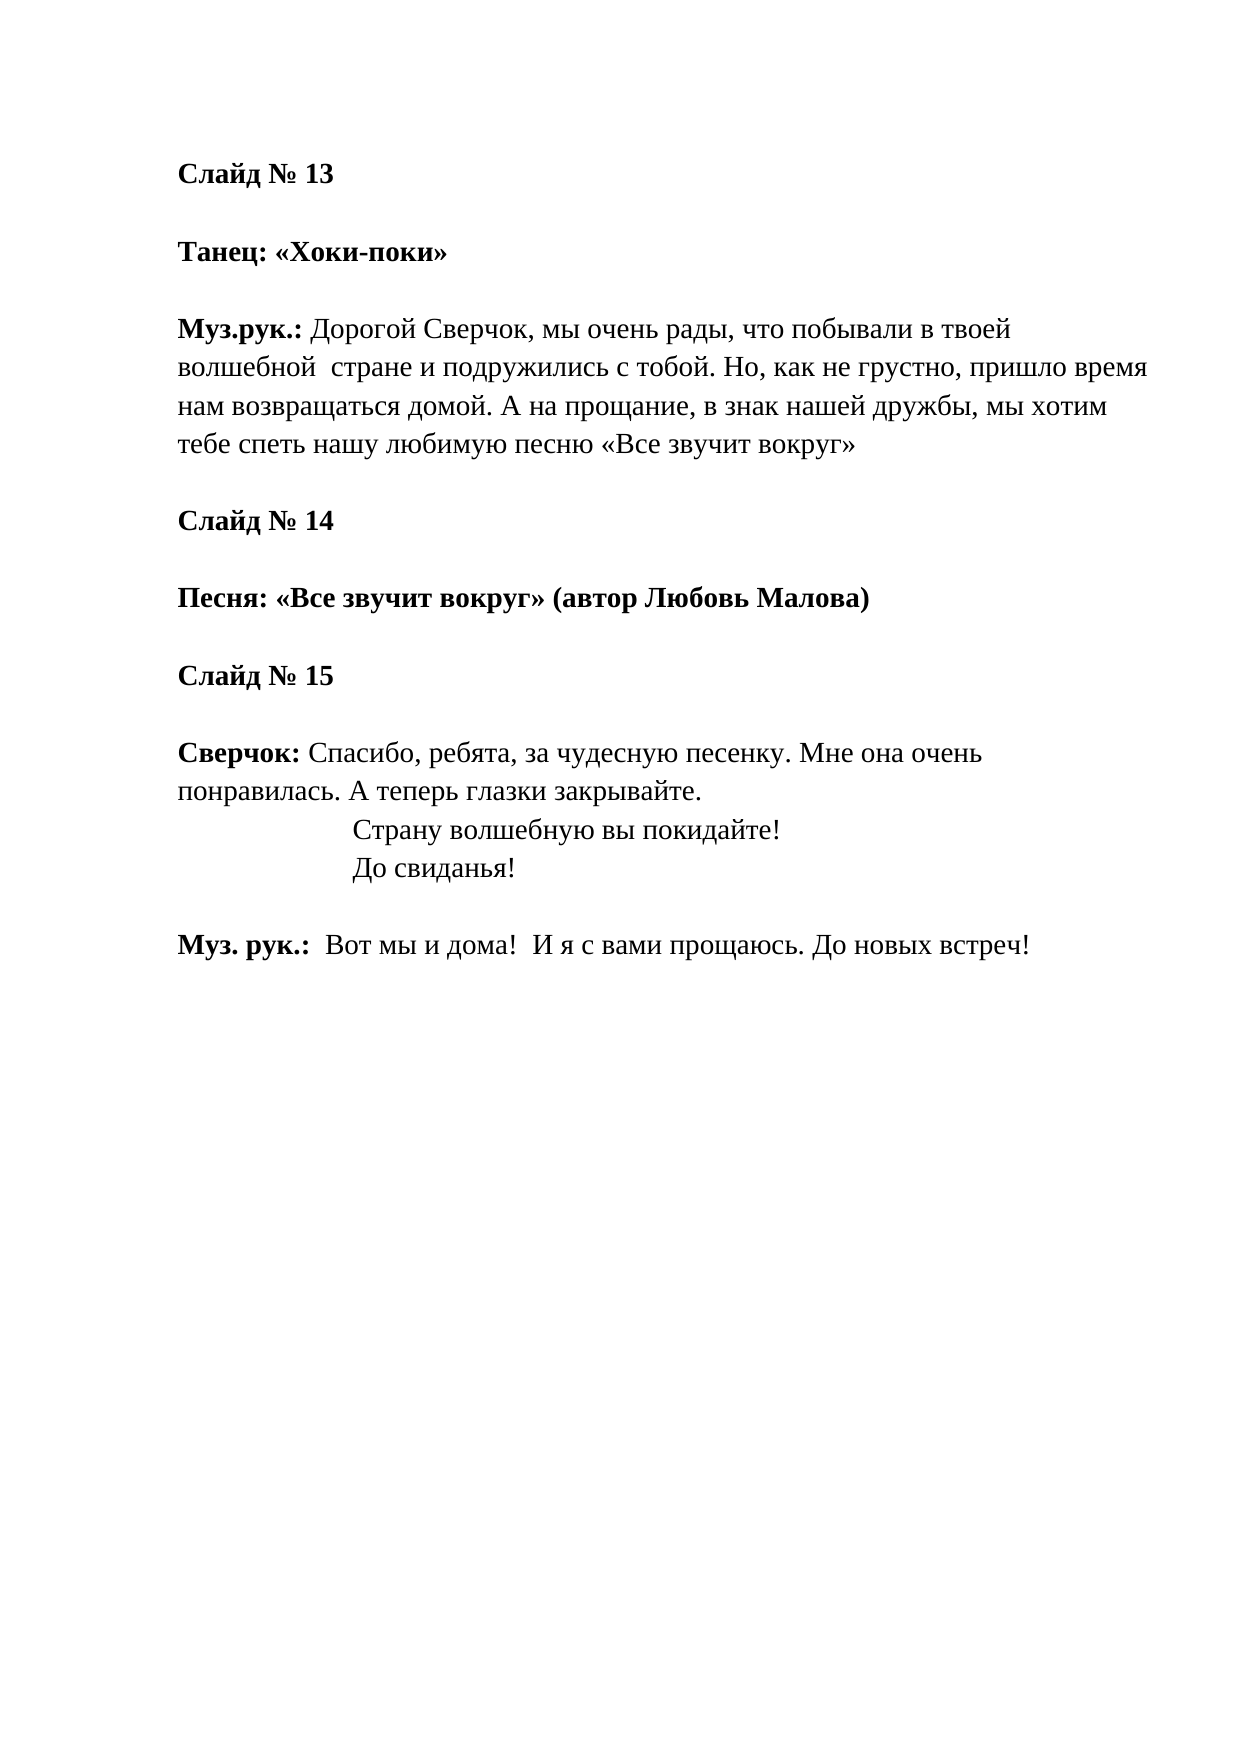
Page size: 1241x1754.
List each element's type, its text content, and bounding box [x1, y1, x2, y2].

text Слайд № 15 [177, 658, 1152, 691]
text Танец: «Хоки-поки» [177, 234, 1152, 267]
text Муз. рук.: Вот мы и дома! И я с вами прощаюсь. До новых встреч! [177, 927, 1152, 961]
text Муз.рук.: Дорогой Сверчок, мы очень рады, что побывали в твоей волшебной стране и подружились с тобой. Но, как не грустно, пришло время нам возвращаться домой. А на прощание, в знак нашей дружбы, мы хотим тебе спеть нашу любимую песню «Все звучит вокруг» [177, 311, 1152, 460]
text Слайд № 14 [177, 503, 1152, 537]
text Страну волшебную вы покидайте! [177, 812, 1152, 845]
text Слайд № 13 [177, 157, 1152, 190]
text Песня: «Все звучит вокруг» (автор Любовь Малова) [177, 581, 1152, 614]
text Сверчок: Спасибо, ребята, за чудесную песенку. Мне она очень понравилась. А теперь глазки закрывайте. [177, 735, 1152, 807]
text До свиданья! [177, 850, 1152, 884]
